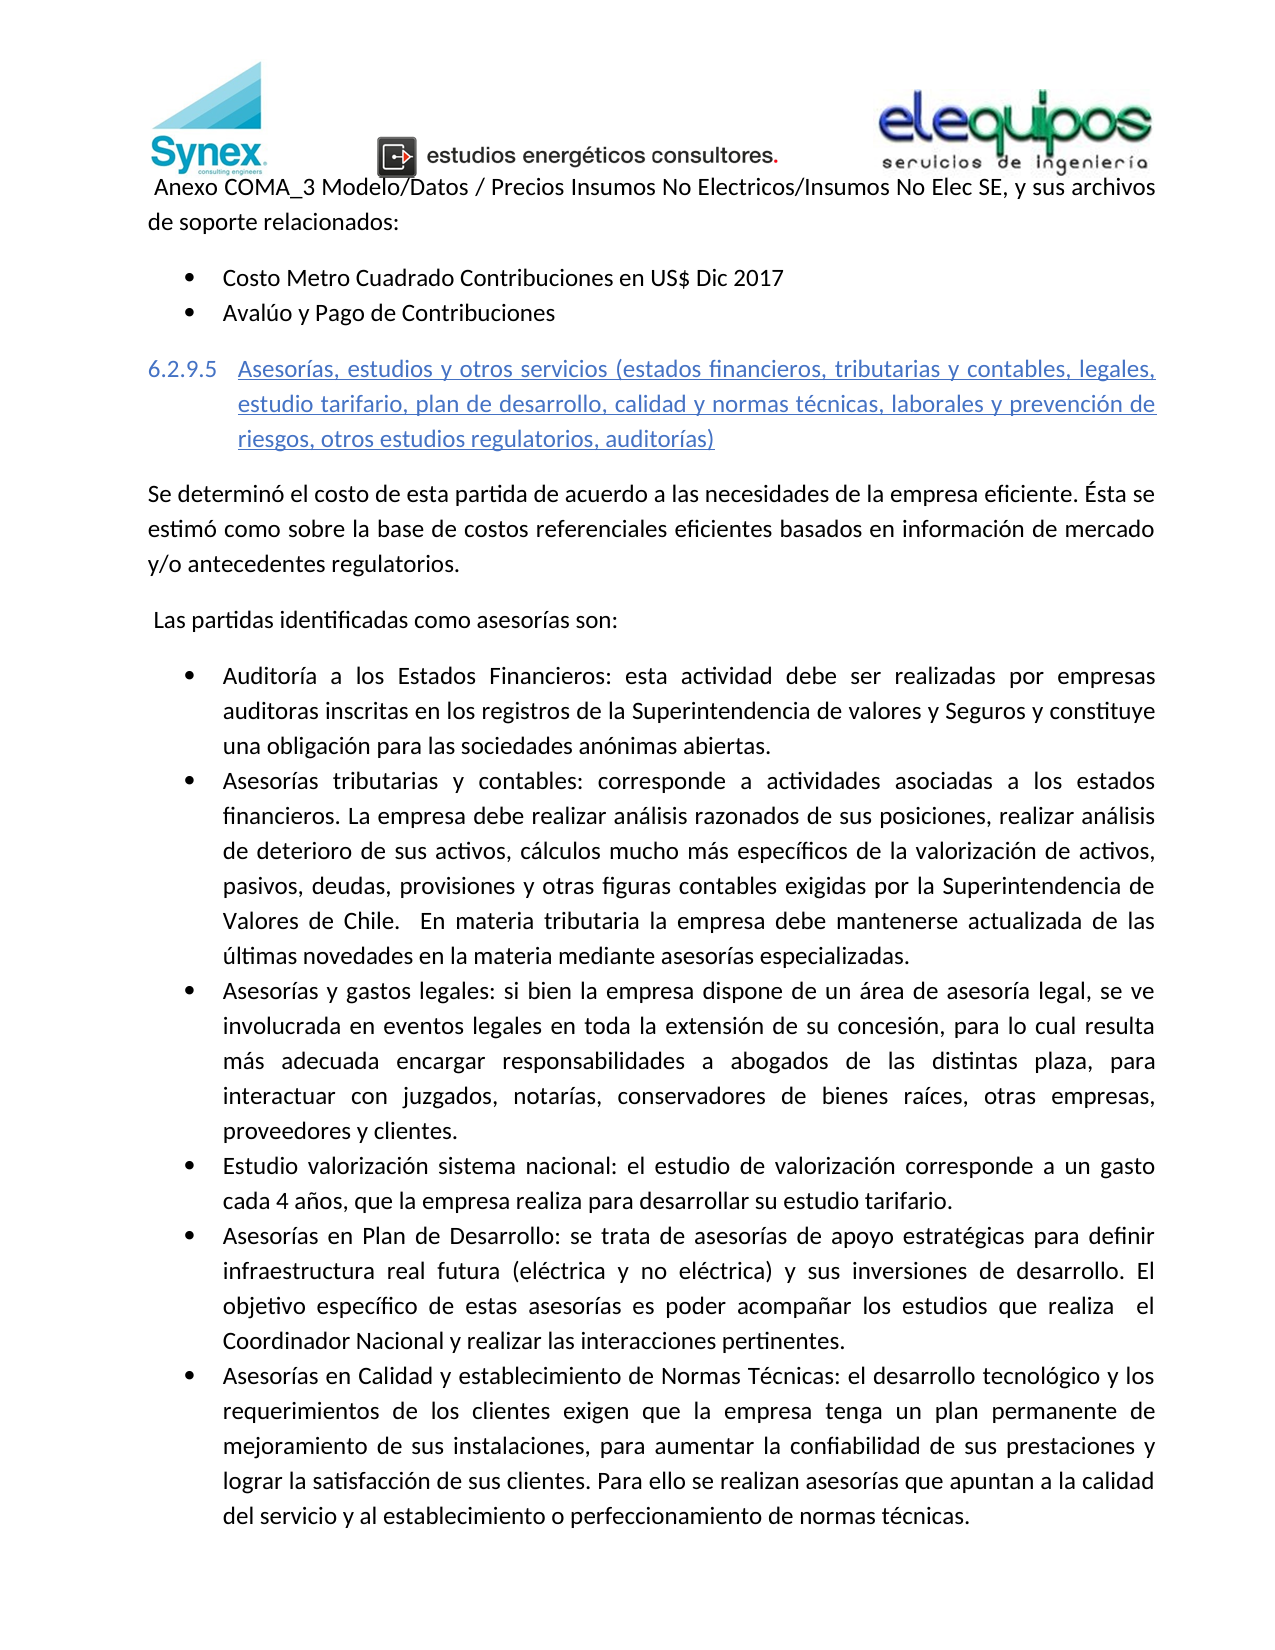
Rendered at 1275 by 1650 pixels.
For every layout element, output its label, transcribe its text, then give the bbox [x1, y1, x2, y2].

picture [150, 59, 1155, 171]
list Avalúo y Pago de Contribuciones [185, 297, 1157, 327]
list Asesorías en Plan de Desarrollo: se trata de asesorías de apoyo estratégicas para definir infraestructura real futura (eléctrica y no eléctrica) y sus inversiones de desarrollo. El objetivo específico de estas asesorías es poder acompañar los estudios que realiza el Coordinador Nacional y realizar las interacciones pertinentes. [185, 1220, 1157, 1356]
subtitle Asesorías, estudios y otros servicios (estados financieros, tributarias y contables, legales, estudio tarifario, plan de desarrollo, calidad y normas técnicas, laborales y prevención de riesgos, otros estudios regulatorios, auditorías) [148, 353, 1157, 453]
list Asesorías tributarias y contables: corresponde a actividades asociadas a los estados financieros. La empresa debe realizar análisis razonados de sus posiciones, realizar análisis de deterioro de sus activos, cálculos mucho más específicos de la valorización de activos, pasivos, deudas, provisiones y otras figuras contables exigidas por la Superintendencia de Valores de Chile. En materia tributaria la empresa debe mantenerse actualizada de las últimas novedades en la materia mediante asesorías especializadas. [185, 765, 1157, 971]
list Asesorías y gastos legales: si bien la empresa dispone de un área de asesoría legal, se ve involucrada en eventos legales en toda la extensión de su concesión, para lo cual resulta más adecuada encargar responsabilidades a abogados de las distintas plaza, para interactuar con juzgados, notarías, conservadores de bienes raíces, otras empresas, proveedores y clientes. [185, 975, 1157, 1146]
text Anexo COMA_3 Modelo/Datos / Precios Insumos No Electricos/Insumos No Elec SE, y sus archivos de soporte relacionados: [148, 171, 1157, 237]
text Se determinó el costo de esta partida de acuerdo a las necesidades de la empresa eficiente. Ésta se estimó como sobre la base de costos referenciales eficientes basados en información de mercado y/o antecedentes regulatorios. [148, 479, 1157, 579]
list Costo Metro Cuadrado Contribuciones en US$ Dic 2017 [185, 262, 1157, 292]
text Las partidas identificadas como asesorías son: [148, 604, 1157, 635]
list Auditoría a los Estados Financieros: esta actividad debe ser realizadas por empresas auditoras inscritas en los registros de la Superintendencia de valores y Seguros y constituye una obligación para las sociedades anónimas abiertas. [185, 660, 1157, 761]
list Estudio valorización sistema nacional: el estudio de valorización corresponde a un gasto cada 4 años, que la empresa realiza para desarrollar su estudio tarifario. [185, 1150, 1157, 1216]
list Asesorías en Calidad y establecimiento de Normas Técnicas: el desarrollo tecnológico y los requerimientos de los clientes exigen que la empresa tenga un plan permanente de mejoramiento de sus instalaciones, para aumentar la confiabilidad de sus prestaciones y lograr la satisfacción de sus clientes. Para ello se realizan asesorías que apuntan a la calidad del servicio y al establecimiento o perfeccionamiento de normas técnicas. [185, 1360, 1157, 1531]
